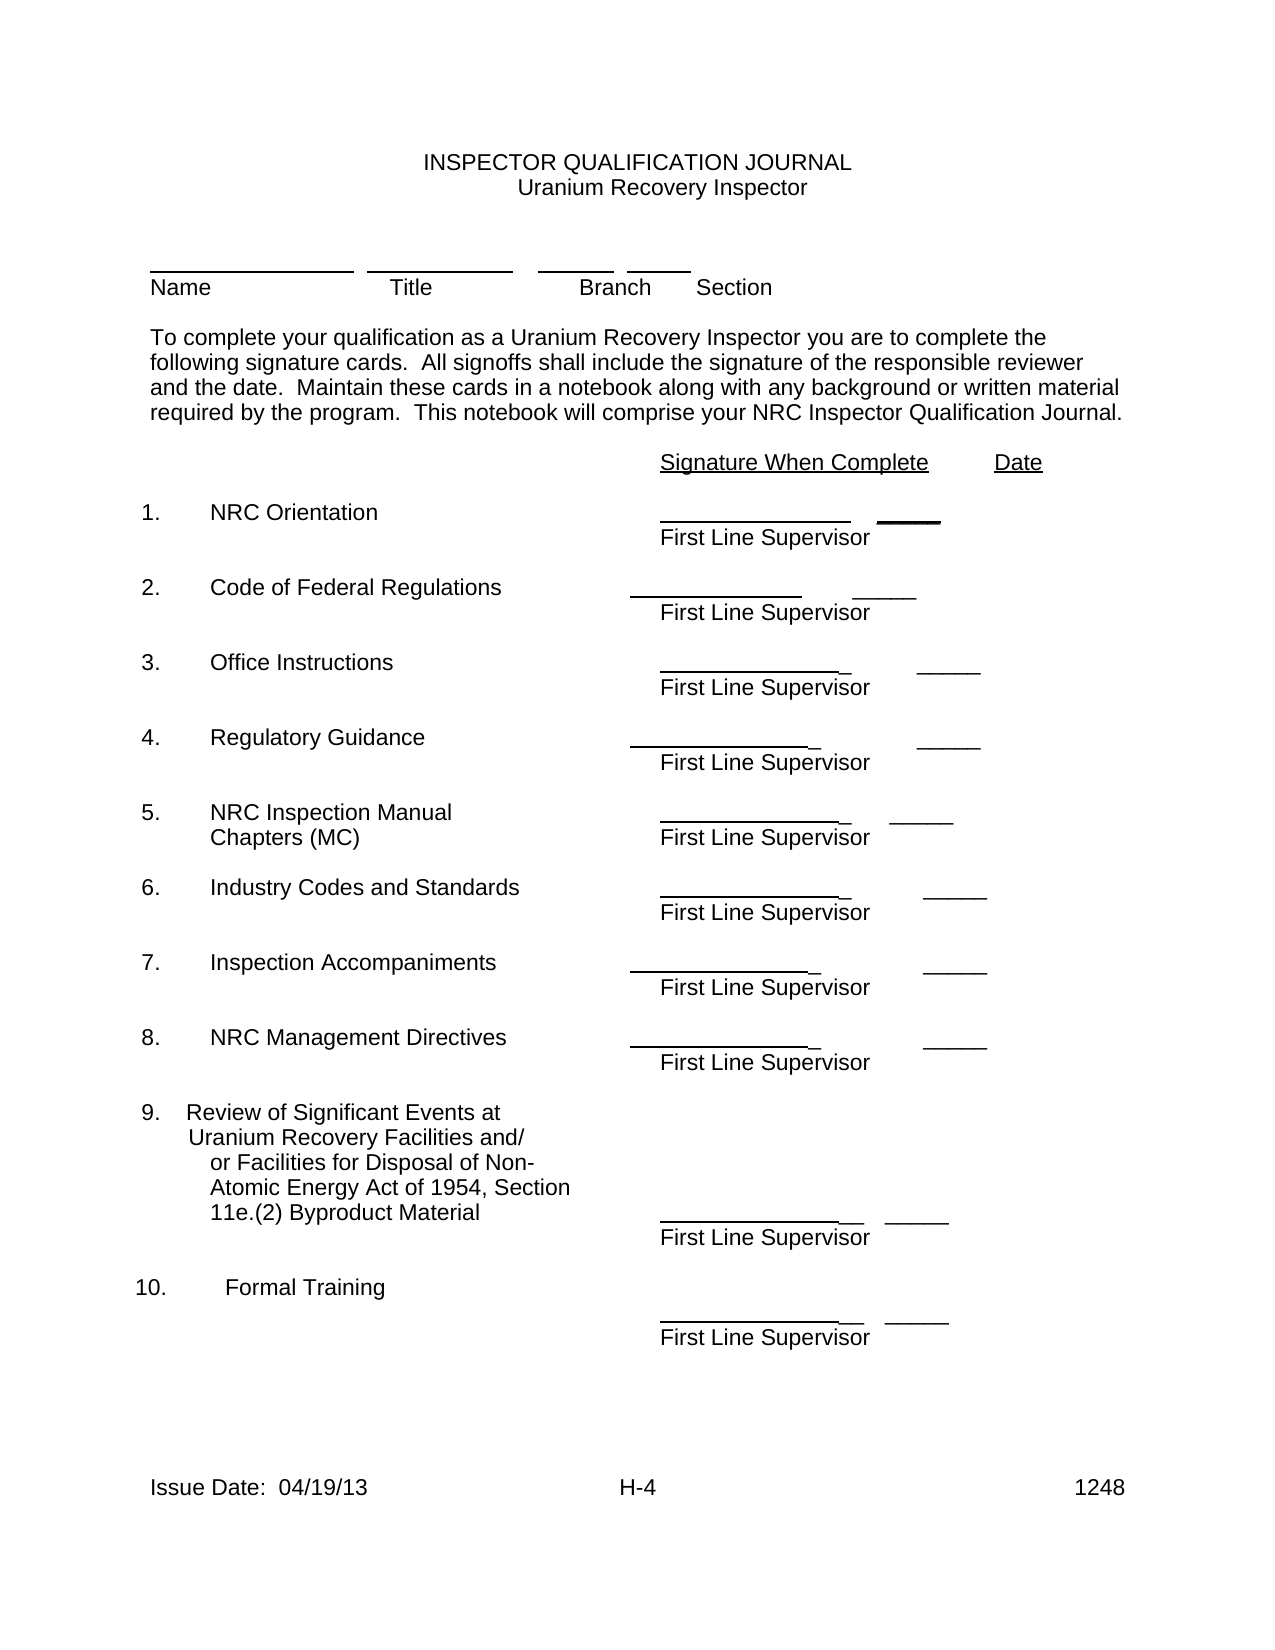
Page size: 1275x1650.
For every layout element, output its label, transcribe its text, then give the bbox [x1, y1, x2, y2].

text First Line Supervisor [135, 525, 1140, 550]
text First Line Supervisor [135, 675, 1140, 700]
text Signature When Complete Date [135, 450, 1140, 475]
text First Line Supervisor [135, 1050, 1140, 1075]
text 2. Code of Federal Regulations _____ [135, 575, 1140, 600]
text or Facilities for Disposal of Non- [135, 1150, 1140, 1175]
text Uranium Recovery Facilities and/ [150, 1125, 1140, 1150]
text 4. Regulatory Guidance _ _____ [135, 725, 1140, 750]
text 7. Inspection Accompaniments _ _____ [135, 950, 1140, 975]
text First Line Supervisor [135, 600, 1140, 625]
text 3. Office Instructions _ _____ [135, 650, 1140, 675]
text First Line Supervisor [135, 900, 1140, 925]
text Atomic Energy Act of 1954, Section [135, 1175, 1140, 1200]
text 6. Industry Codes and Standards _ _____ [135, 875, 1140, 900]
text 1. NRC Orientation _____ [135, 500, 1140, 525]
text Chapters (MC) First Line Supervisor [210, 825, 1140, 850]
text 9. Review of Significant Events at [135, 1100, 1140, 1125]
text First Line Supervisor [135, 1225, 1140, 1250]
text 11e.(2) Byproduct Material __ _____ [210, 1200, 1140, 1225]
text INSPECTOR QUALIFICATION JOURNAL [150, 150, 1125, 175]
text 8. NRC Management Directives _ _____ [135, 1025, 1140, 1050]
text First Line Supervisor [135, 975, 1140, 1000]
text To complete your qualification as a Uranium Recovery Inspector you are to complete the following signature cards. All signoffs shall include the signature of the responsible reviewer and the date. Maintain these cards in a notebook along with any background or written material required by the program. This notebook will comprise your NRC Inspector Qualification Journal. [150, 325, 1125, 425]
text 5. NRC Inspection Manual _ _____ [135, 800, 1140, 825]
text Uranium Recovery Inspector [150, 175, 1125, 200]
text Name Title Branch Section [150, 275, 1125, 300]
text 10. Formal Training [135, 1275, 1140, 1300]
text __ _____ [660, 1300, 1140, 1325]
text First Line Supervisor [135, 750, 1140, 775]
text First Line Supervisor [585, 1325, 1140, 1350]
